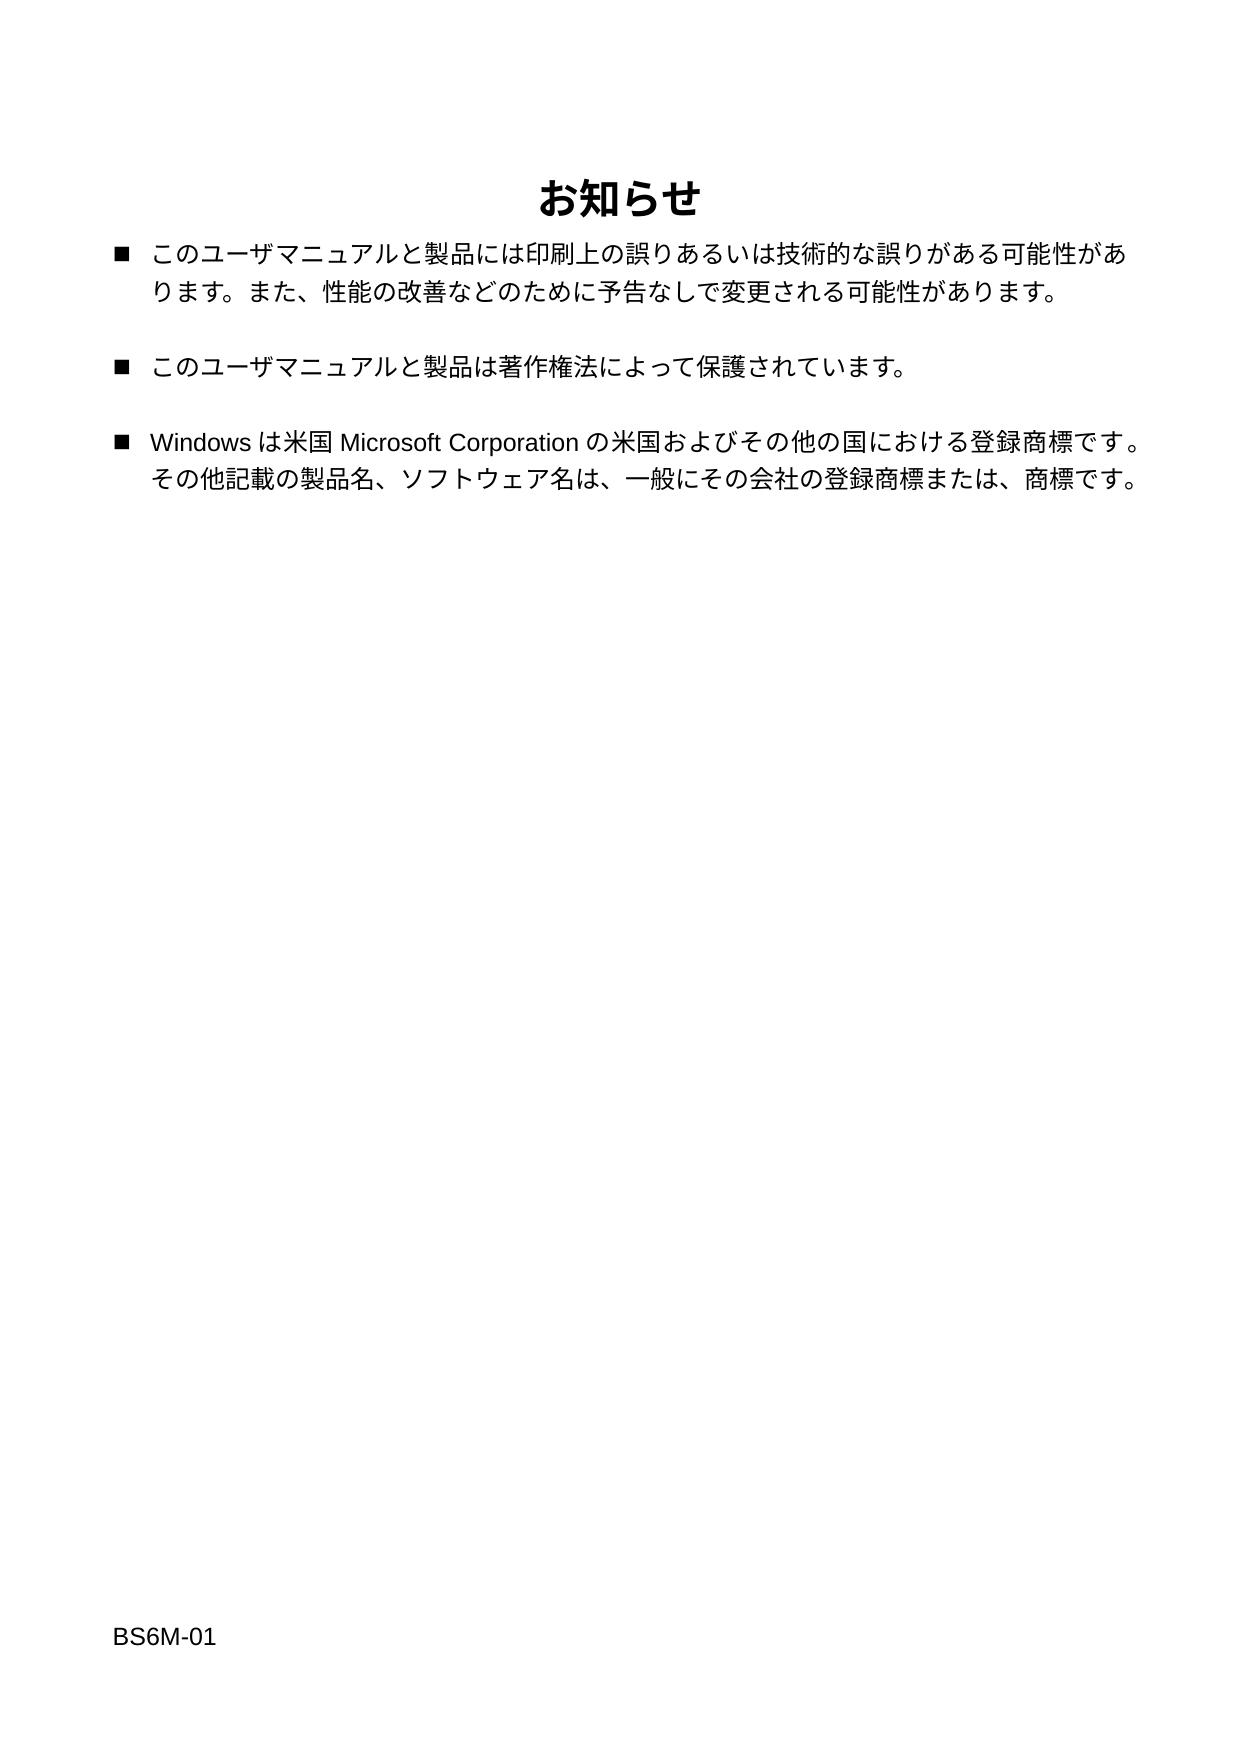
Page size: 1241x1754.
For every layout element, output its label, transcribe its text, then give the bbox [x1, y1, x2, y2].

list このユーザマニュアルと製品は著作権法によって保護されています。 [112, 347, 1128, 384]
text お知らせ [112, 159, 1128, 234]
list このユーザマニュアルと製品には印刷上の誤りあるいは技術的な誤りがある可能性があります。また、性能の改善などのために予告なしで変更される可能性があります。 [112, 234, 1128, 309]
list Windowsは米国Microsoft Corporationの米国およびその他の国における登録商標です。その他記載の製品名、ソフトウェア名は、一般にその会社の登録商標または、商標です。 [112, 422, 1128, 497]
